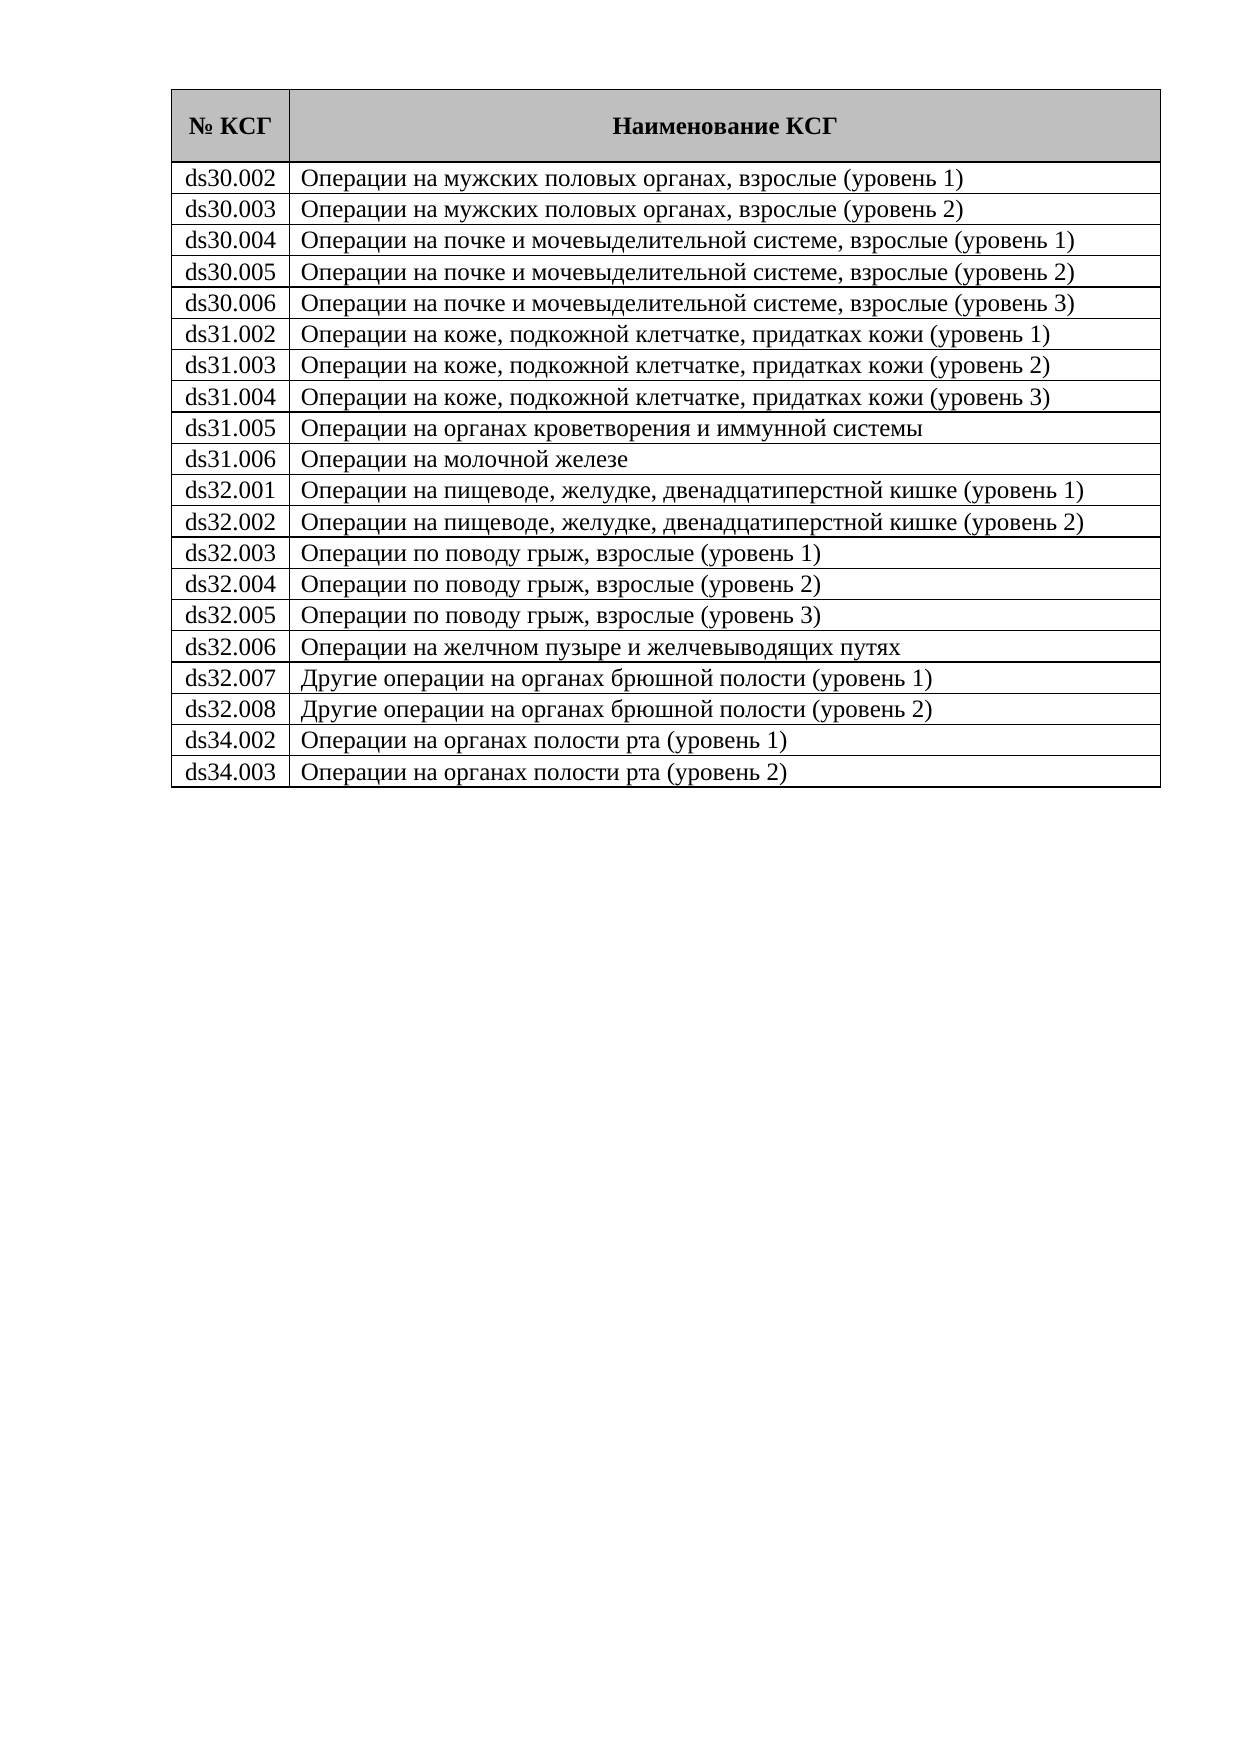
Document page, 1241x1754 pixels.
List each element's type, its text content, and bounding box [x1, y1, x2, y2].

table_cell ds30.003 [172, 194, 289, 224]
table_cell ds34.003 [172, 756, 289, 786]
table_cell ds32.008 [172, 694, 289, 724]
table_cell ds31.006 [172, 444, 289, 474]
table_cell ds30.006 [172, 288, 289, 318]
table_cell Операции на органах полости рта (уровень 1) [290, 725, 1160, 755]
table_cell ds32.002 [172, 506, 289, 536]
table_cell ds31.005 [172, 413, 289, 443]
table_cell Операции на почке и мочевыделительной системе, взрослые (уровень 3) [290, 288, 1160, 318]
table_cell Операции по поводу грыж, взрослые (уровень 1) [290, 538, 1160, 568]
table_cell Операции по поводу грыж, взрослые (уровень 2) [290, 569, 1160, 599]
table_cell Операции на коже, подкожной клетчатке, придатках кожи (уровень 3) [290, 381, 1160, 411]
table_cell ds31.003 [172, 350, 289, 380]
table_cell ds31.002 [172, 319, 289, 349]
table_cell Операции на молочной железе [290, 444, 1160, 474]
table_cell Операции на коже, подкожной клетчатке, придатках кожи (уровень 1) [290, 319, 1160, 349]
table_cell Другие операции на органах брюшной полости (уровень 1) [290, 663, 1160, 693]
table_cell Операции на пищеводе, желудке, двенадцатиперстной кишке (уровень 1) [290, 475, 1160, 505]
table_cell Операции на органах кроветворения и иммунной системы [290, 413, 1160, 443]
table_cell ds30.004 [172, 225, 289, 255]
table_cell ds34.002 [172, 725, 289, 755]
table_header Наименование КСГ [290, 90, 1160, 161]
table_cell Другие операции на органах брюшной полости (уровень 2) [290, 694, 1160, 724]
table_cell ds31.004 [172, 381, 289, 411]
table_cell Операции на почке и мочевыделительной системе, взрослые (уровень 1) [290, 225, 1160, 255]
table_header № КСГ [172, 90, 289, 161]
table_cell Операции по поводу грыж, взрослые (уровень 3) [290, 600, 1160, 630]
table_cell ds32.006 [172, 631, 289, 661]
table_cell Операции на желчном пузыре и желчевыводящих путях [290, 631, 1160, 661]
table_cell ds32.005 [172, 600, 289, 630]
table_cell Операции на мужских половых органах, взрослые (уровень 2) [290, 194, 1160, 224]
table_cell Операции на коже, подкожной клетчатке, придатках кожи (уровень 2) [290, 350, 1160, 380]
table_cell ds32.007 [172, 663, 289, 693]
table_cell Операции на пищеводе, желудке, двенадцатиперстной кишке (уровень 2) [290, 506, 1160, 536]
table_cell ds30.002 [172, 163, 289, 193]
table_cell ds32.004 [172, 569, 289, 599]
table_cell Операции на мужских половых органах, взрослые (уровень 1) [290, 163, 1160, 193]
table_cell Операции на органах полости рта (уровень 2) [290, 756, 1160, 786]
table_cell Операции на почке и мочевыделительной системе, взрослые (уровень 2) [290, 256, 1160, 286]
table_cell ds32.003 [172, 538, 289, 568]
table_cell ds30.005 [172, 256, 289, 286]
table_cell ds32.001 [172, 475, 289, 505]
